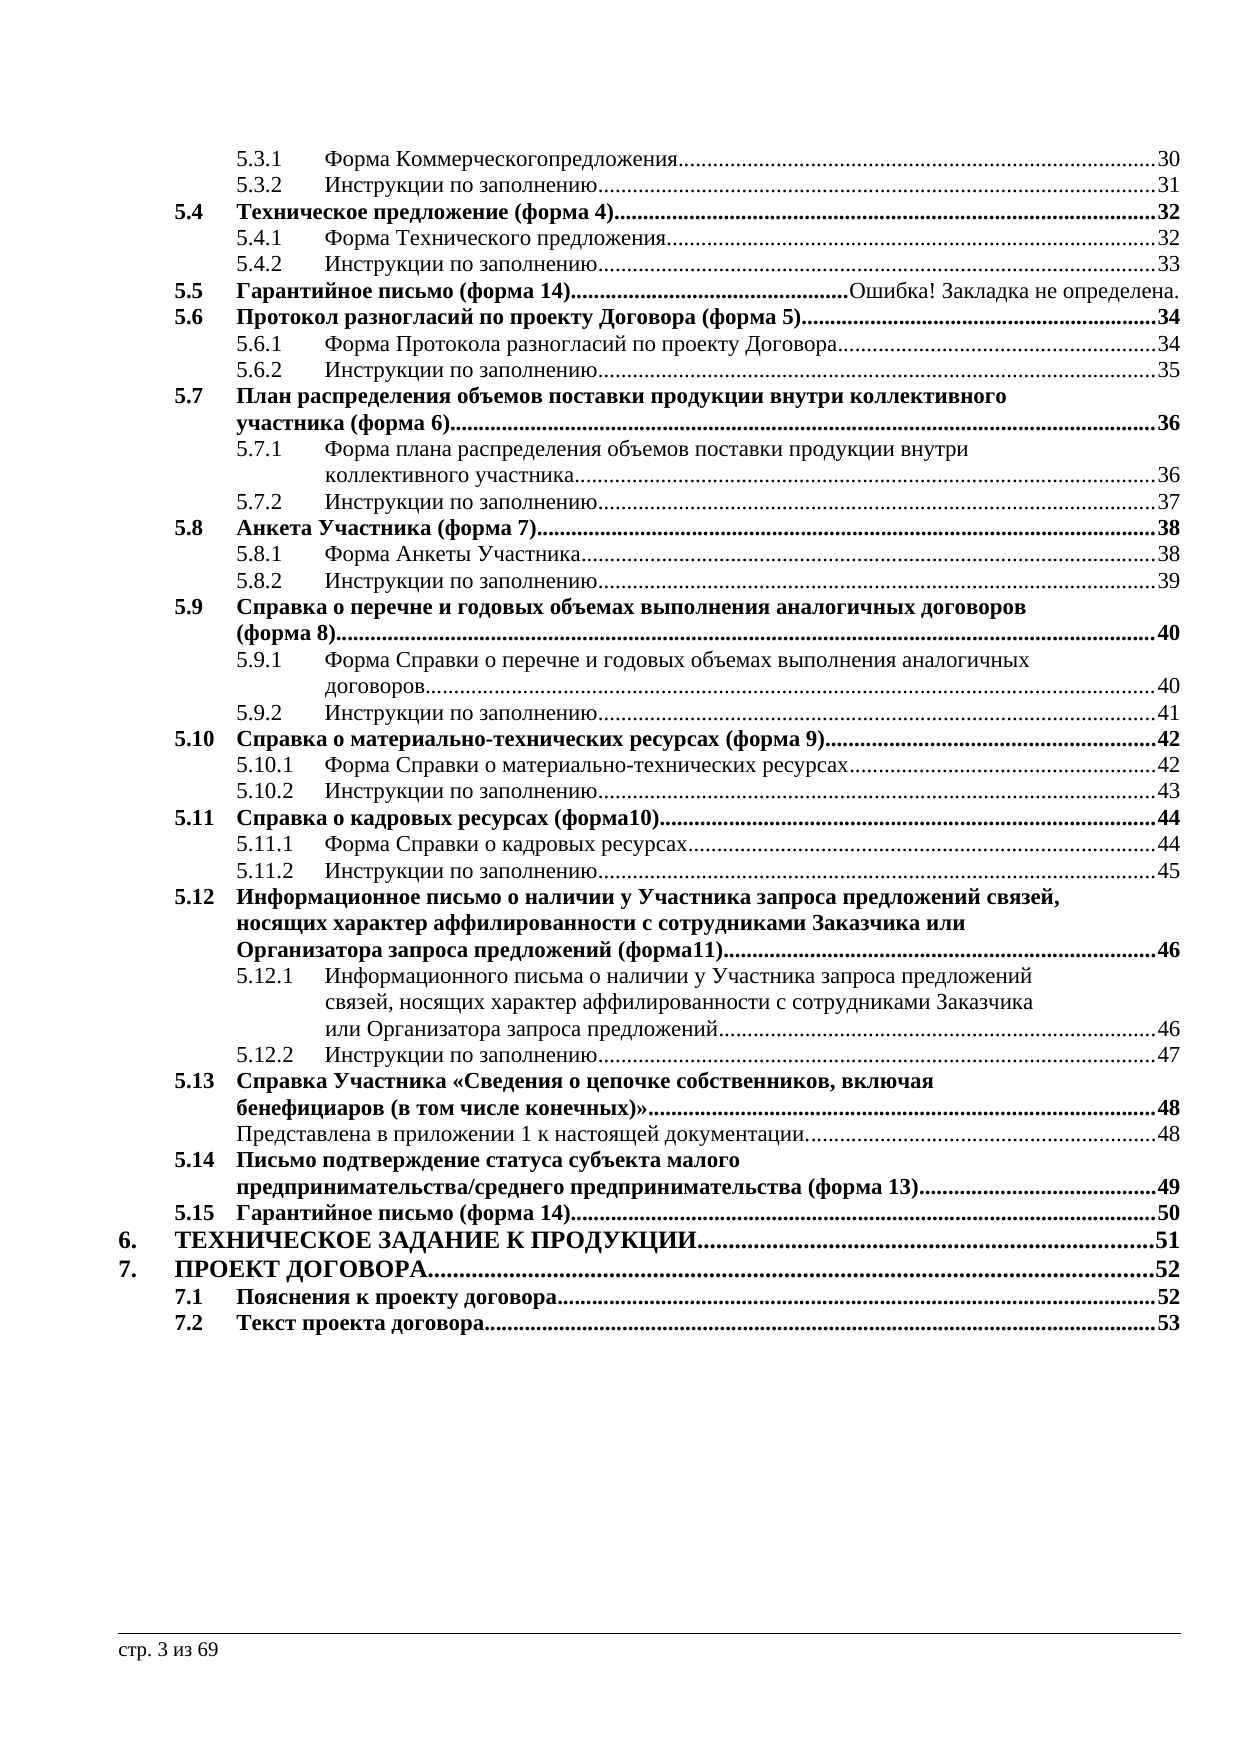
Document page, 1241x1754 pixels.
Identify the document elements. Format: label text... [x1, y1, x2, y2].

text 7. Проект Договора 52 [118, 1254, 1063, 1283]
text 5.9 Справка о перечне и годовых объемах выполнения аналогичных договоров (форма 8) 40 [174, 593, 1063, 646]
text 5.7 План распределения объемов поставки продукции внутри коллективного участника (форма 6) 36 [174, 382, 1063, 435]
text 5.12 Информационное письмо о наличии у Участника запроса предложений связей, носящих характер аффилированности с сотрудниками Заказчика или Организатора запроса предложений (форма11) 46 [174, 883, 1063, 962]
text 5.13 Справка Участника «Сведения о цепочке собственников, включая бенефициаров (в том числе конечных)» 48 [174, 1067, 1063, 1120]
text 5.11 Справка о кадровых ресурсах (форма10) 44 [174, 804, 1063, 830]
text 5.10.2 Инструкции по заполнению 43 [236, 778, 1063, 804]
text 5.15 Гарантийное письмо (форма 14) 50 [174, 1199, 1063, 1226]
text 5.12.1 Информационного письма о наличии у Участника запроса предложений связей, носящих характер аффилированности с сотрудниками Заказчика или Организатора запроса предложений 46 [236, 962, 1063, 1041]
text 5.6.2 Инструкции по заполнению 35 [236, 356, 1063, 382]
text 5.6.1 Форма Протокола разногласий по проекту Договора 34 [236, 329, 1063, 356]
text 5.8.1 Форма Анкеты Участника 38 [236, 540, 1063, 567]
text 5.3.2 Инструкции по заполнению 31 [236, 171, 1063, 198]
text 5.4 Техническое предложение (форма 4) 32 [174, 198, 1063, 224]
text 5.12.2 Инструкции по заполнению 47 [236, 1041, 1063, 1067]
text 5.3.1 Форма Коммерческогопредложения 30 [236, 145, 1063, 171]
text 5.14 Письмо подтверждение статуса субъекта малого предпринимательства/среднего предпринимательства (форма 13) 49 [174, 1147, 1063, 1199]
text 5.8 Анкета Участника (форма 7) 38 [174, 514, 1063, 540]
text 6. Техническое задание к продукции 51 [118, 1226, 1063, 1254]
text Представлена в приложении 1 к настоящей документации. 48 [236, 1120, 1063, 1147]
text 5.4.2 Инструкции по заполнению 33 [236, 251, 1063, 277]
text 5.8.2 Инструкции по заполнению 39 [236, 567, 1063, 593]
text 5.11.2 Инструкции по заполнению 45 [236, 857, 1063, 883]
text 5.5 Гарантийное письмо (форма 14) Ошибка! Закладка не определена. [174, 277, 1063, 303]
text 5.9.1 Форма Справки о перечне и годовых объемах выполнения аналогичных договоров 40 [236, 646, 1063, 698]
text 5.7.2 Инструкции по заполнению 37 [236, 488, 1063, 514]
text 5.11.1 Форма Справки о кадровых ресурсах 44 [236, 830, 1063, 857]
text 5.6 Протокол разногласий по проекту Договора (форма 5) 34 [174, 303, 1063, 329]
text 5.9.2 Инструкции по заполнению 41 [236, 698, 1063, 725]
text 5.7.1 Форма плана распределения объемов поставки продукции внутри коллективного участника 36 [236, 435, 1063, 488]
text 5.10 Справка о материально-технических ресурсах (форма 9) 42 [174, 725, 1063, 751]
text 5.4.1 Форма Технического предложения 32 [236, 224, 1063, 251]
text 7.1 Пояснения к проекту договора 52 [174, 1283, 1063, 1309]
text 5.10.1 Форма Справки о материально-технических ресурсах 42 [236, 751, 1063, 778]
text 7.2 Текст проекта договора 53 [174, 1309, 1063, 1336]
